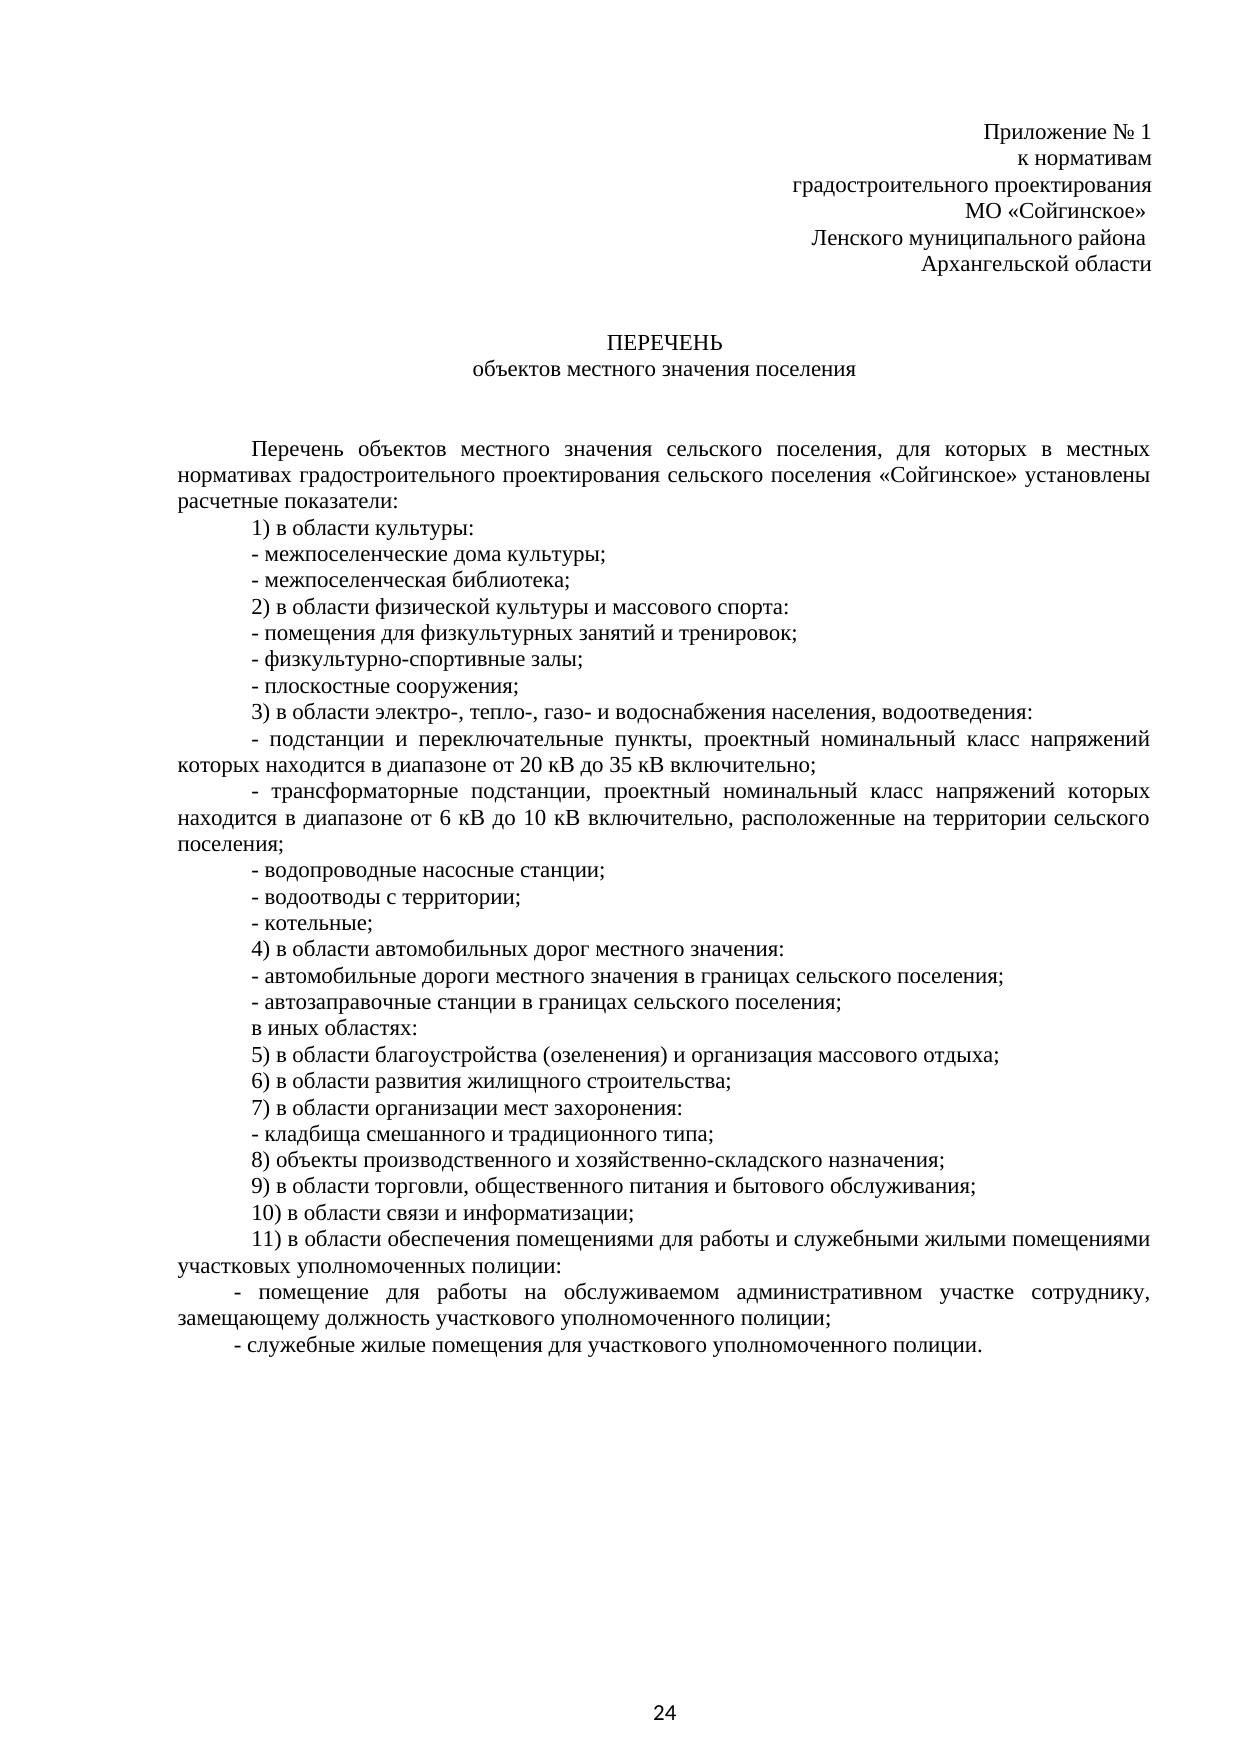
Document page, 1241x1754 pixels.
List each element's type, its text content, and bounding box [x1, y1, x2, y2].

text 2) в области физической культуры и массового спорта: [177, 593, 1152, 619]
text - плоскостные сооружения; [177, 672, 1152, 698]
text 4) в области автомобильных дорог местного значения: [177, 935, 1152, 962]
text 10) в области связи и информатизации; [177, 1199, 1152, 1225]
text МО «Сойгинское» Ленского муниципального района Архангельской области [177, 197, 1152, 276]
text - межпоселенческие дома культуры; [177, 540, 1152, 566]
text - межпоселенческая библиотека; [177, 566, 1152, 593]
text - водопроводные насосные станции; [177, 856, 1152, 883]
text в иных областях: [177, 1014, 1152, 1041]
text объектов местного значения поселения [177, 355, 1152, 382]
text 6) в области развития жилищного строительства; [177, 1067, 1152, 1093]
text - котельные; [177, 909, 1152, 935]
text 7) в области организации мест захоронения: [177, 1093, 1152, 1120]
text к нормативам [177, 144, 1152, 171]
text - подстанции и переключательные пункты, проектный номинальный класс напряжений которых находится в диапазоне от 20 кВ до 35 кВ включительно; [177, 724, 1152, 777]
text 5) в области благоустройства (озеленения) и организация массового отдыха; [177, 1041, 1152, 1067]
text 9) в области торговли, общественного питания и бытового обслуживания; [177, 1173, 1152, 1199]
text - служебные жилые помещения для участкового уполномоченного полиции. [177, 1331, 1152, 1357]
text - помещения для физкультурных занятий и тренировок; [177, 619, 1152, 646]
text 1) в области культуры: [177, 514, 1152, 540]
text 3) в области электро-, тепло-, газо- и водоснабжения населения, водоотведения: [177, 698, 1152, 724]
text 8) объекты производственного и хозяйственно-складского назначения; [177, 1146, 1152, 1173]
text - автомобильные дороги местного значения в границах сельского поселения; [177, 962, 1152, 988]
text 11) в области обеспечения помещениями для работы и служебными жилыми помещениями участковых уполномоченных полиции: [177, 1225, 1152, 1278]
text - автозаправочные станции в границах сельского поселения; [177, 988, 1152, 1014]
text - кладбища смешанного и традиционного типа; [177, 1120, 1152, 1146]
text - помещение для работы на обслуживаемом административном участке сотруднику, замещающему должность участкового уполномоченного полиции; [177, 1278, 1152, 1331]
text градостроительного проектирования [177, 171, 1152, 197]
text Приложение № 1 [177, 118, 1152, 144]
text - физкультурно-спортивные залы; [177, 646, 1152, 672]
text ПЕРЕЧЕНЬ [177, 329, 1152, 355]
text Перечень объектов местного значения сельского поселения, для которых в местных нормативах градостроительного проектирования сельского поселения «Сойгинское» установлены расчетные показатели: [177, 435, 1152, 514]
text - водоотводы с территории; [177, 883, 1152, 909]
text - трансформаторные подстанции, проектный номинальный класс напряжений которых находится в диапазоне от 6 кВ до 10 кВ включительно, расположенные на территории сельского поселения; [177, 777, 1152, 856]
